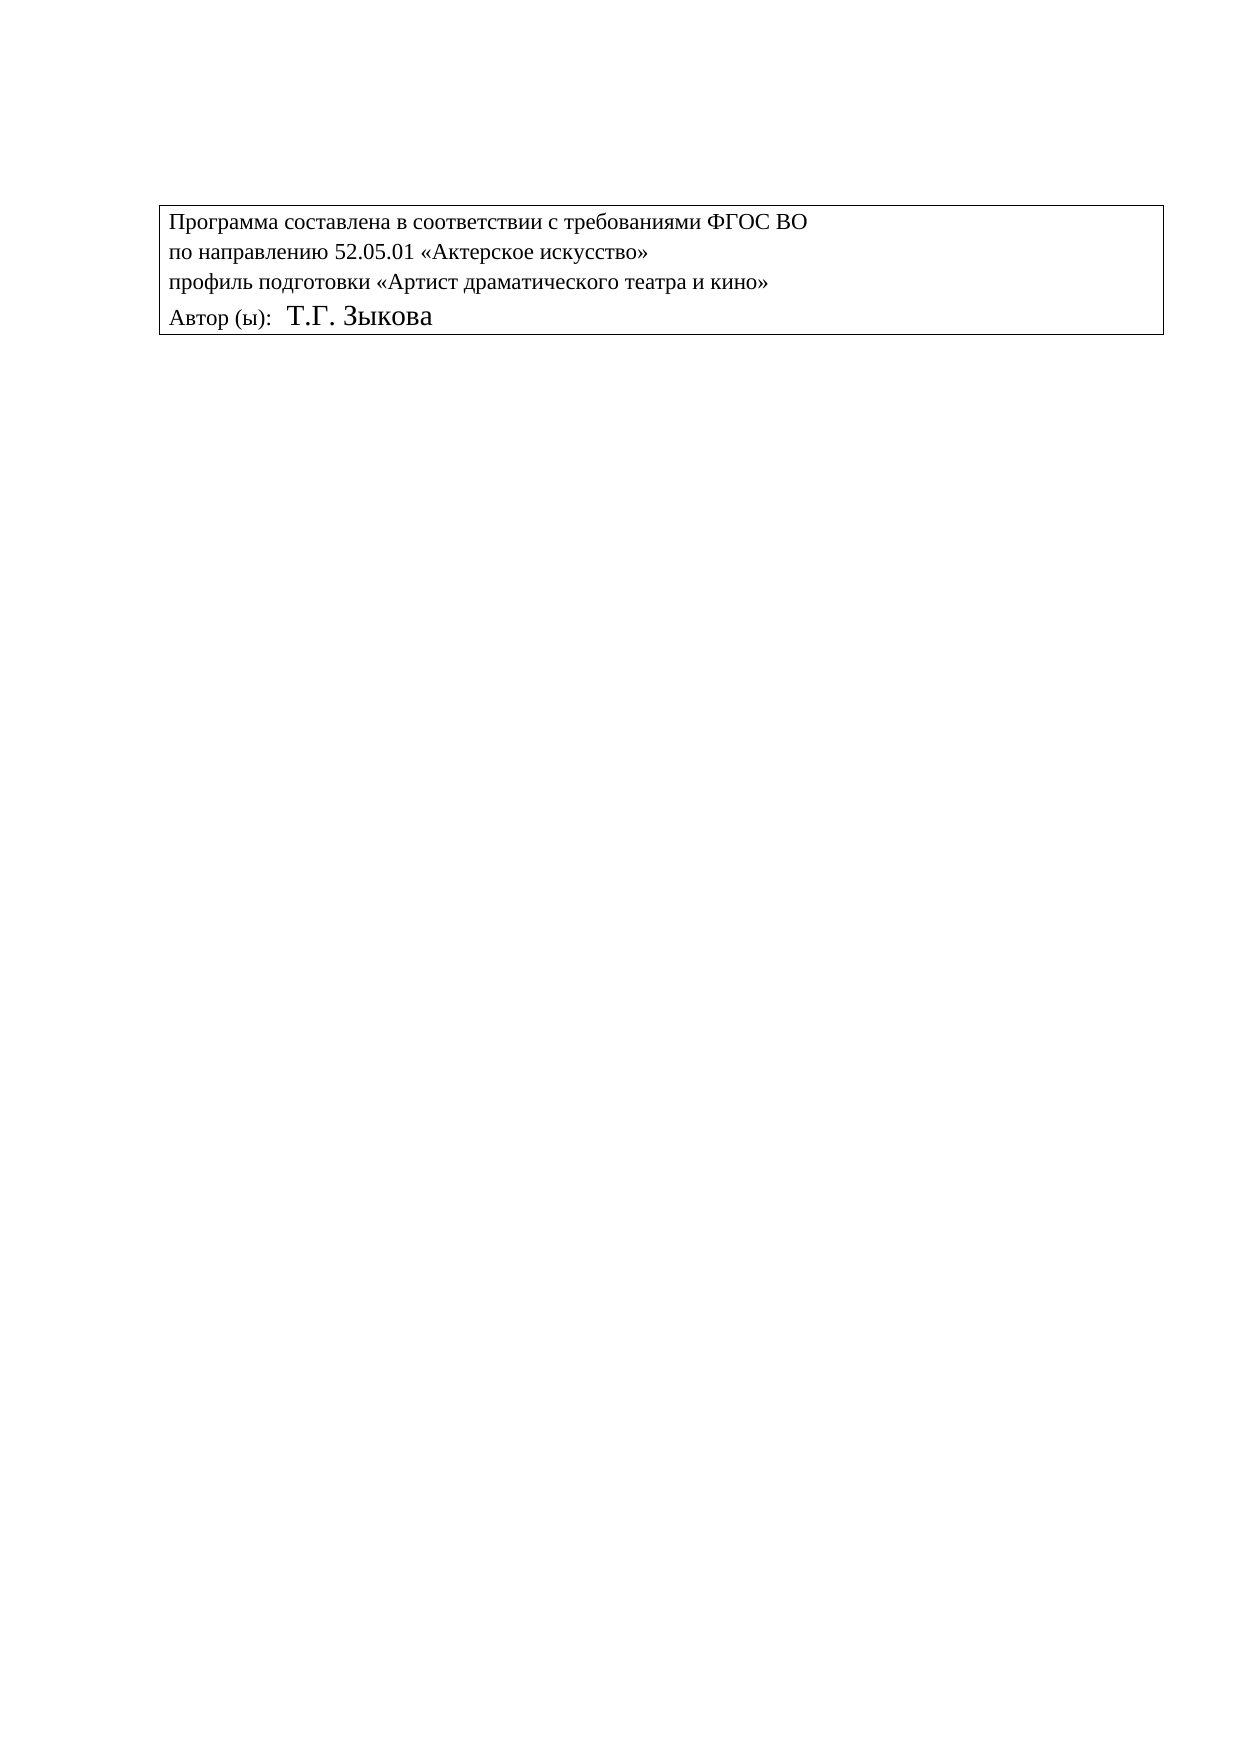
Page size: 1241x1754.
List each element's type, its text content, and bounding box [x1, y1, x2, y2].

text профиль подготовки «Артист драматического театра и кино» [160, 265, 1163, 295]
text Программа составлена в соответствии с требованиями ФГОС ВО [160, 206, 1163, 234]
text Автор (ы): Т.Г. Зыкова [160, 295, 1163, 334]
text по направлению 52.05.01 «Актерское искусство» [160, 235, 1163, 264]
